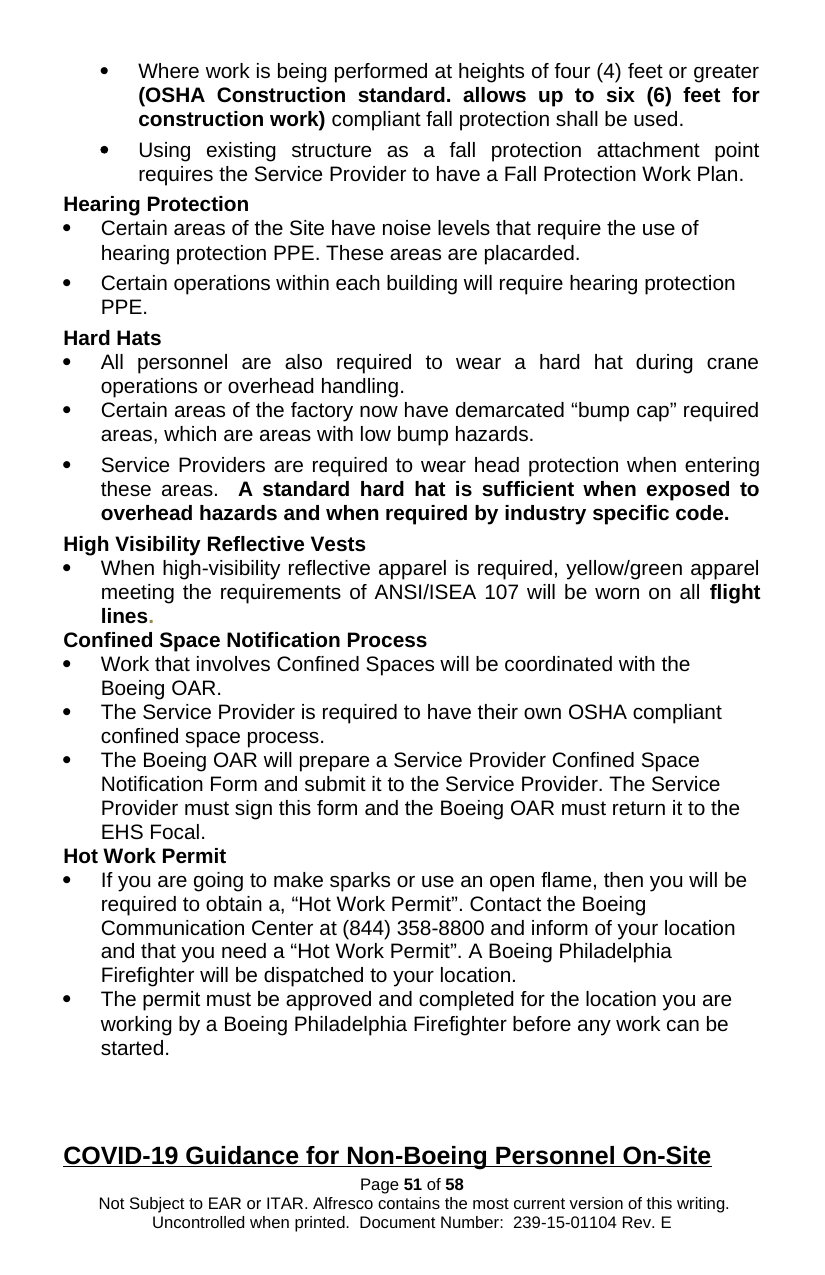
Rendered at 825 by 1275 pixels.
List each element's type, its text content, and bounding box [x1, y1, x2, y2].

list Service Providers are required to wear head protection when entering these areas. A standard hard hat is sufficient when exposed to overhead hazards and when required by industry specific code. [63, 453, 761, 525]
text Confined Space Notification Process [63, 627, 761, 651]
list Certain areas of the Site have noise levels that require the use of hearing protection PPE. These areas are placarded. [63, 216, 761, 264]
list If you are going to make sparks or use an open flame, then you will be required to obtain a, “Hot Work Permit”. Contact the Boeing Communication Center at (844) 358-8800 and inform of your location and that you need a “Hot Work Permit”. A Boeing Philadelphia Firefighter will be dispatched to your location. [63, 867, 761, 987]
text COVID-19 Guidance for Non-Boeing Personnel On-Site [63, 1141, 761, 1169]
list The Boeing OAR will prepare a Service Provider Confined Space Notification Form and submit it to the Service Provider. The Service Provider must sign this form and the Boeing OAR must return it to the EHS Focal. [63, 747, 761, 843]
text Hot Work Permit [63, 843, 761, 867]
list Where work is being performed at heights of four (4) feet or greater (OSHA Construction standard. allows up to six (6) feet for construction work) compliant fall protection shall be used. [101, 58, 761, 131]
text Hard Hats [63, 326, 761, 350]
list The Service Provider is required to have their own OSHA compliant confined space process. [63, 699, 761, 747]
list When high-visibility reflective apparel is required, yellow/green apparel meeting the requirements of ANSI/ISEA 107 will be worn on all flight lines. [63, 556, 761, 627]
list Work that involves Confined Spaces will be coordinated with the Boeing OAR. [63, 651, 761, 699]
list Certain areas of the factory now have demarcated “bump cap” required areas, which are areas with low bump hazards. [63, 398, 761, 446]
text Hearing Protection [63, 192, 761, 216]
list Using existing structure as a fall protection attachment point requires the Service Provider to have a Fall Protection Work Plan. [101, 137, 761, 185]
list All personnel are also required to wear a hard hat during crane operations or overhead handling. [63, 350, 761, 398]
text High Visibility Reflective Vests [63, 532, 761, 556]
list The permit must be approved and completed for the location you are working by a Boeing Philadelphia Firefighter before any work can be started. [63, 987, 761, 1059]
list Certain operations within each building will require hearing protection PPE. [63, 271, 761, 319]
